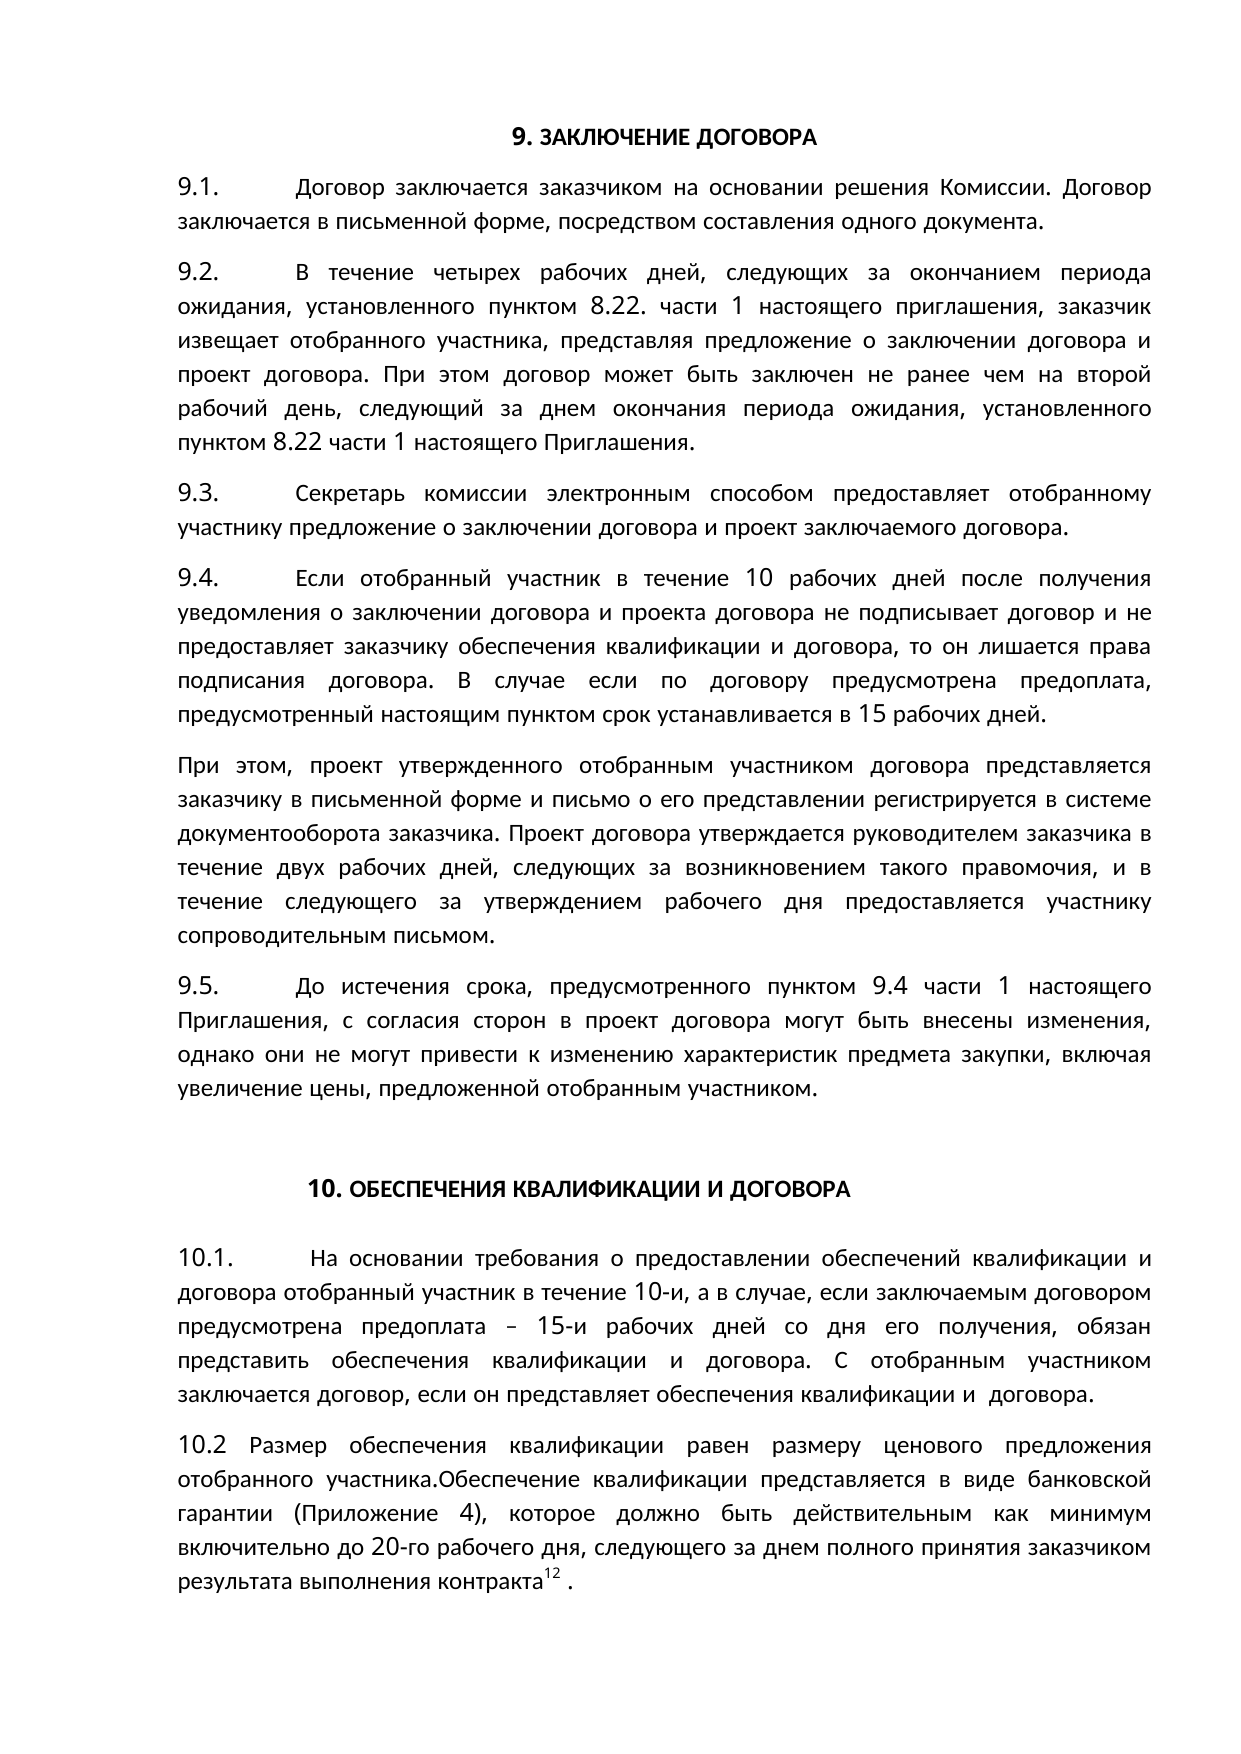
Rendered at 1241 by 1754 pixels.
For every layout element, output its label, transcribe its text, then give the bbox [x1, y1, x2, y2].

text 9.2. В течение четырех рабочих дней, следующих за окончанием периода ожидания, установленного пунктом 8.22. части 1 настоящего приглашения, заказчик извещает отобранного участника, представляя предложение о заключении договора и проект договора. При этом договор может быть заключен не ранее чем на второй рабочий день, следующий за днем окончания периода ожидания, установленного пунктом 8.22 части 1 настоящего Приглашения. [177, 254, 1152, 458]
text 9.5. До истечения срока, предусмотренного пунктом 9.4 части 1 настоящего Приглашения, с согласия сторон в проект договора могут быть внесены изменения, однако они не могут привести к изменению характеристик предмета закупки, включая увеличение цены, предложенной отобранным участником. [177, 967, 1152, 1104]
text 9.4. Если отобранный участник в течение 10 рабочих дней после получения уведомления о заключении договора и проекта договора не подписывает договор и не предоставляет заказчику обеспечения квалификации и договора, то он лишается права подписания договора. В случае если по договору предусмотрена предоплата, предусмотренный настоящим пунктом срок устанавливается в 15 рабочих дней. [177, 559, 1152, 730]
text 10.1. На основании требования о предоставлении обеспечений квалификации и договора отобранный участник в течение 10-и, а в случае, если заключаемым договором предусмотрена предоплата – 15-и рабочих дней со дня его получения, обязан представить обеспечения квалификации и договора. С отобранным участником заключается договор, если он представляет обеспечения квалификации и договора. [177, 1239, 1152, 1409]
text 9. ЗАКЛЮЧЕНИЕ ДОГОВОРА [177, 118, 1152, 152]
text При этом, проект утвержденного отобранным участником договора представляется заказчику в письменной форме и письмо о его представлении регистрируется в системе документооборота заказчика. Проект договора утверждается руководителем заказчика в течение двух рабочих дней, следующих за возникновением такого правомочия, и в течение следующего за утверждением рабочего дня предоставляется участнику сопроводительным письмом. [177, 746, 1152, 951]
text 10.2 Размер обеспечения квалификации равен размеру ценового предложения отобранного участника.Обеспечение квалификации представляется в виде банковской гарантии (Приложение 4), которое должно быть действительным как минимум включительно до 20-го рабочего дня, следующего за днем полного принятия заказчиком результата выполнения контракта12 . [177, 1426, 1152, 1597]
text 9.1. Договор заключается заказчиком на основании решения Комиссии. Договор заключается в письменной форме, посредством составления одного документа. [177, 169, 1152, 237]
text 9.3. Секретарь комиссии электронным способом предоставляет отобранному участнику предложение о заключении договора и проект заключаемого договора. [177, 475, 1152, 543]
text 10. ОБЕСПЕЧЕНИЯ КВАЛИФИКАЦИИ И ДОГОВОРА [177, 1171, 1152, 1205]
